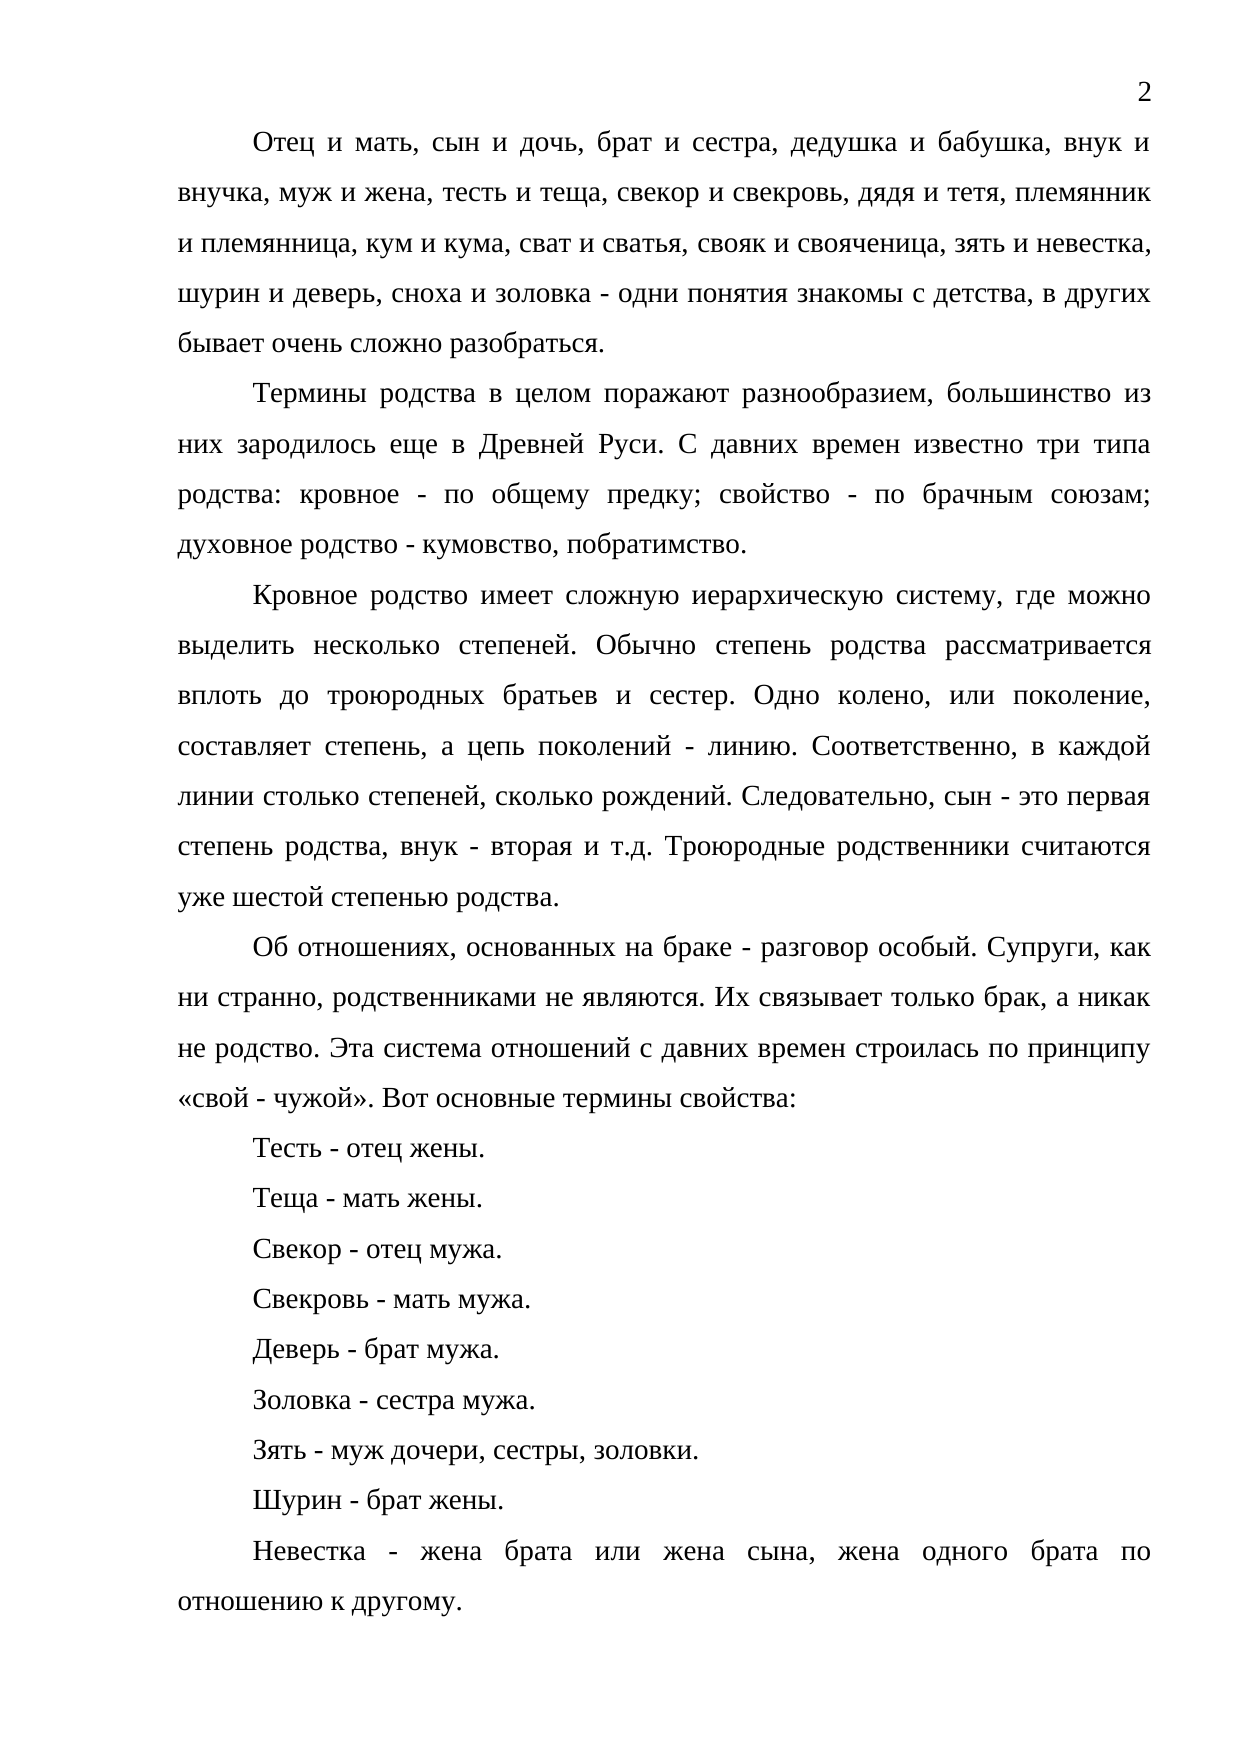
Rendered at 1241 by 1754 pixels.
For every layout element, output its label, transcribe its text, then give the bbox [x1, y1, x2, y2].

text Об отношениях, основанных на браке - разговор особый. Супруги, как ни странно, родственниками не являются. Их связывает только брак, а никак не родство. Эта система отношений с давних времен строилась по принципу «свой - чужой». Вот основные термины свойства: [177, 929, 1152, 1113]
text Невестка - жена брата или жена сына, жена одного брата по отношению к другому. [177, 1533, 1152, 1617]
text Теща - мать жены. [177, 1181, 1152, 1214]
text Термины родства в целом поражают разнообразием, большинство из них зародилось еще в Древней Руси. С давних времен известно три типа родства: кровное - по общему предку; свойство - по брачным союзам; духовное родство - кумовство, побратимство. [177, 376, 1152, 560]
text Тесть - отец жены. [177, 1130, 1152, 1164]
text Зять - муж дочери, сестры, золовки. [177, 1432, 1152, 1466]
text Отец и мать, сын и дочь, брат и сестра, дедушка и бабушка, внук и внучка, муж и жена, тесть и теща, свекор и свекровь, дядя и тетя, племянник и племянница, кум и кума, сват и сватья, свояк и свояченица, зять и невестка, шурин и деверь, сноха и золовка - одни понятия знакомы с детства, в других бывает очень сложно разобраться. [177, 124, 1152, 359]
text Деверь - брат мужа. [177, 1332, 1152, 1365]
text Шурин - брат жены. [177, 1482, 1152, 1516]
text Кровное родство имеет сложную иерархическую систему, где можно выделить несколько степеней. Обычно степень родства рассматривается вплоть до троюродных братьев и сестер. Одно колено, или поколение, составляет степень, а цепь поколений - линию. Соответственно, в каждой линии столько степеней, сколько рождений. Следовательно, сын - это первая степень родства, внук - вторая и т.д. Троюродные родственники считаются уже шестой степенью родства. [177, 577, 1152, 912]
text Свекровь - мать мужа. [177, 1281, 1152, 1315]
text Золовка - сестра мужа. [177, 1382, 1152, 1415]
text Свекор - отец мужа. [177, 1231, 1152, 1264]
